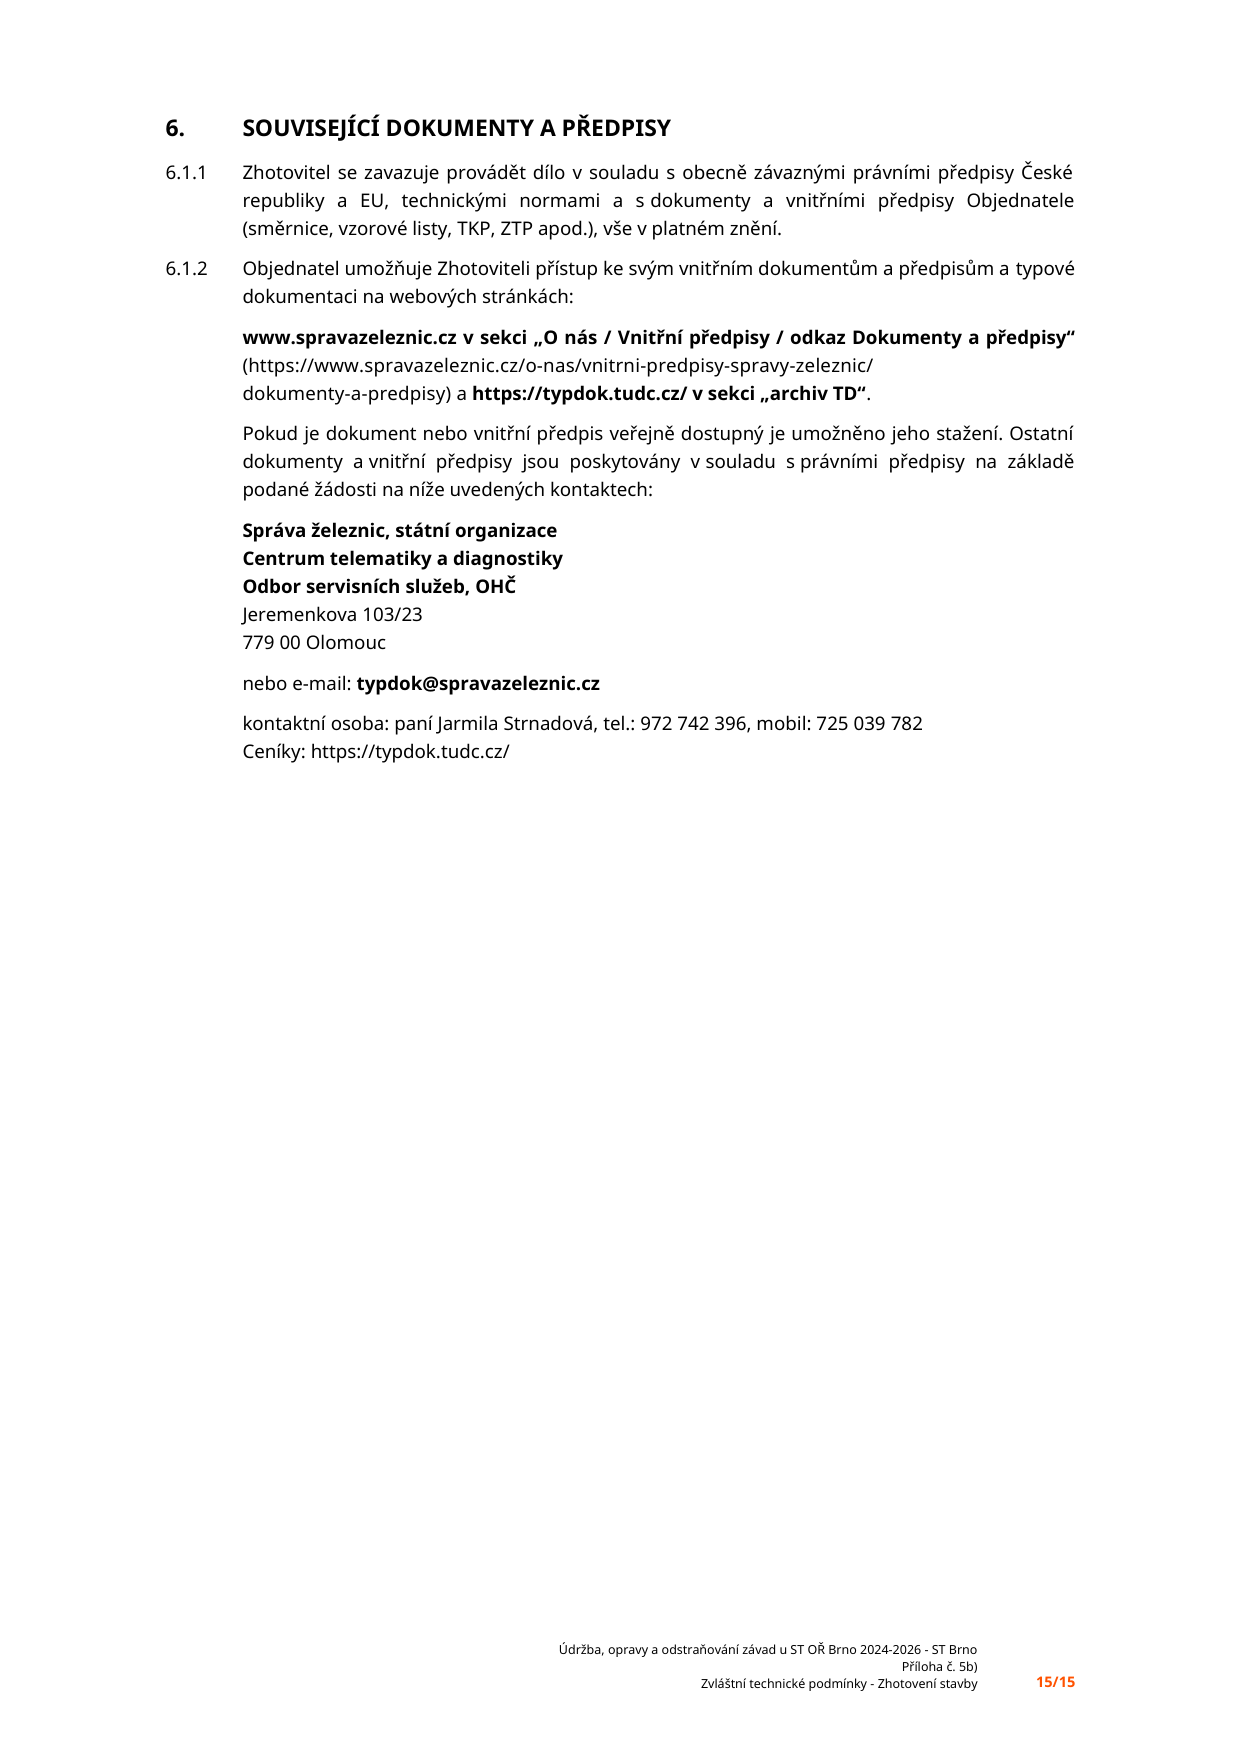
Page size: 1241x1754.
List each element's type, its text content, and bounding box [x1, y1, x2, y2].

text SOUVISEJÍCÍ DOKUMENTY A PŘEDPISY [165, 112, 1075, 143]
text Centrum telematiky a diagnostiky [242, 545, 1075, 571]
text kontaktní osoba: paní Jarmila Strnadová, tel.: 972 742 396, mobil: 725 039 782 [242, 710, 1075, 736]
text Pokud je dokument nebo vnitřní předpis veřejně dostupný je umožněno jeho stažení. Ostatní dokumenty a vnitřní předpisy jsou poskytovány v souladu s právními předpisy na základě podané žádosti na níže uvedených kontaktech: [242, 421, 1075, 502]
text nebo e-mail: typdok@spravazeleznic.cz [242, 670, 1075, 695]
text 779 00 Olomouc [242, 629, 1075, 655]
text Jeremenkova 103/23 [242, 601, 1075, 627]
text Správa železnic, státní organizace [242, 517, 1075, 543]
text Zhotovitel se zavazuje provádět dílo v souladu s obecně závaznými právními předpisy České republiky a EU, technickými normami a s dokumenty a vnitřními předpisy Objednatele (směrnice, vzorové listy, TKP, ZTP apod.), vše v platném znění. [165, 159, 1075, 241]
text Ceníky: https://typdok.tudc.cz/ [242, 738, 1075, 764]
text www.spravazeleznic.cz v sekci „O nás / Vnitřní předpisy / odkaz Dokumenty a předpisy“ (https://www.spravazeleznic.cz/o-nas/vnitrni-predpisy-spravy-zeleznic/ dokumenty-a-predpisy) a https://typdok.tudc.cz/ v sekci „archiv TD“. [242, 324, 1075, 406]
text Objednatel umožňuje Zhotoviteli přístup ke svým vnitřním dokumentům a předpisům a typové dokumentaci na webových stránkách: [165, 256, 1075, 309]
text Odbor servisních služeb, OHČ [242, 573, 1075, 599]
